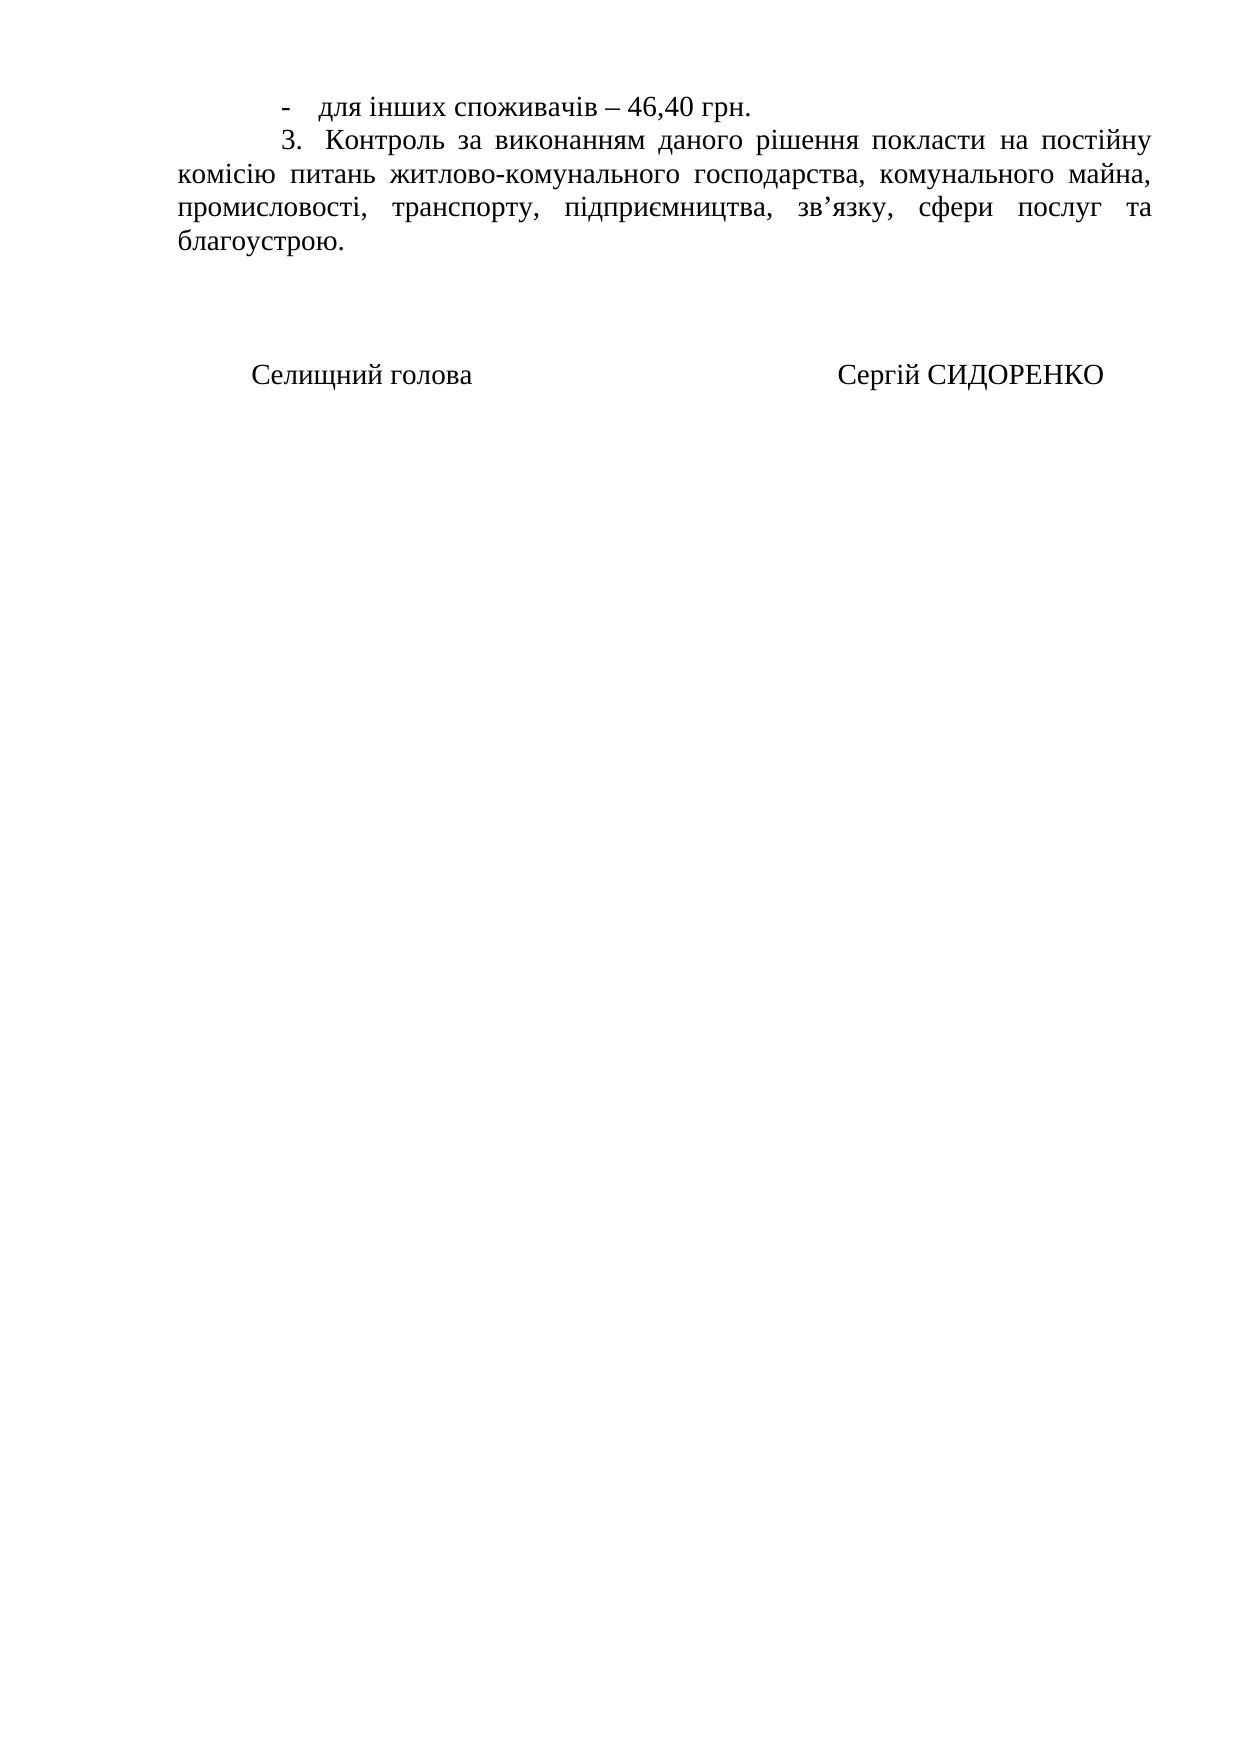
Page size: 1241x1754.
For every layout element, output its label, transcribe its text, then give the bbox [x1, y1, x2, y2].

text Селищний голова Сергій СИДОРЕНКО [177, 357, 1152, 391]
list Контроль за виконанням даного рішення покласти на постійну комісію питань житлово-комунального господарства, комунального майна, промисловості, транспорту, підприємництва, зв’язку, сфери послуг та благоустрою. [177, 122, 1152, 256]
list для інших споживачів – 46,40 грн. [281, 89, 1152, 122]
